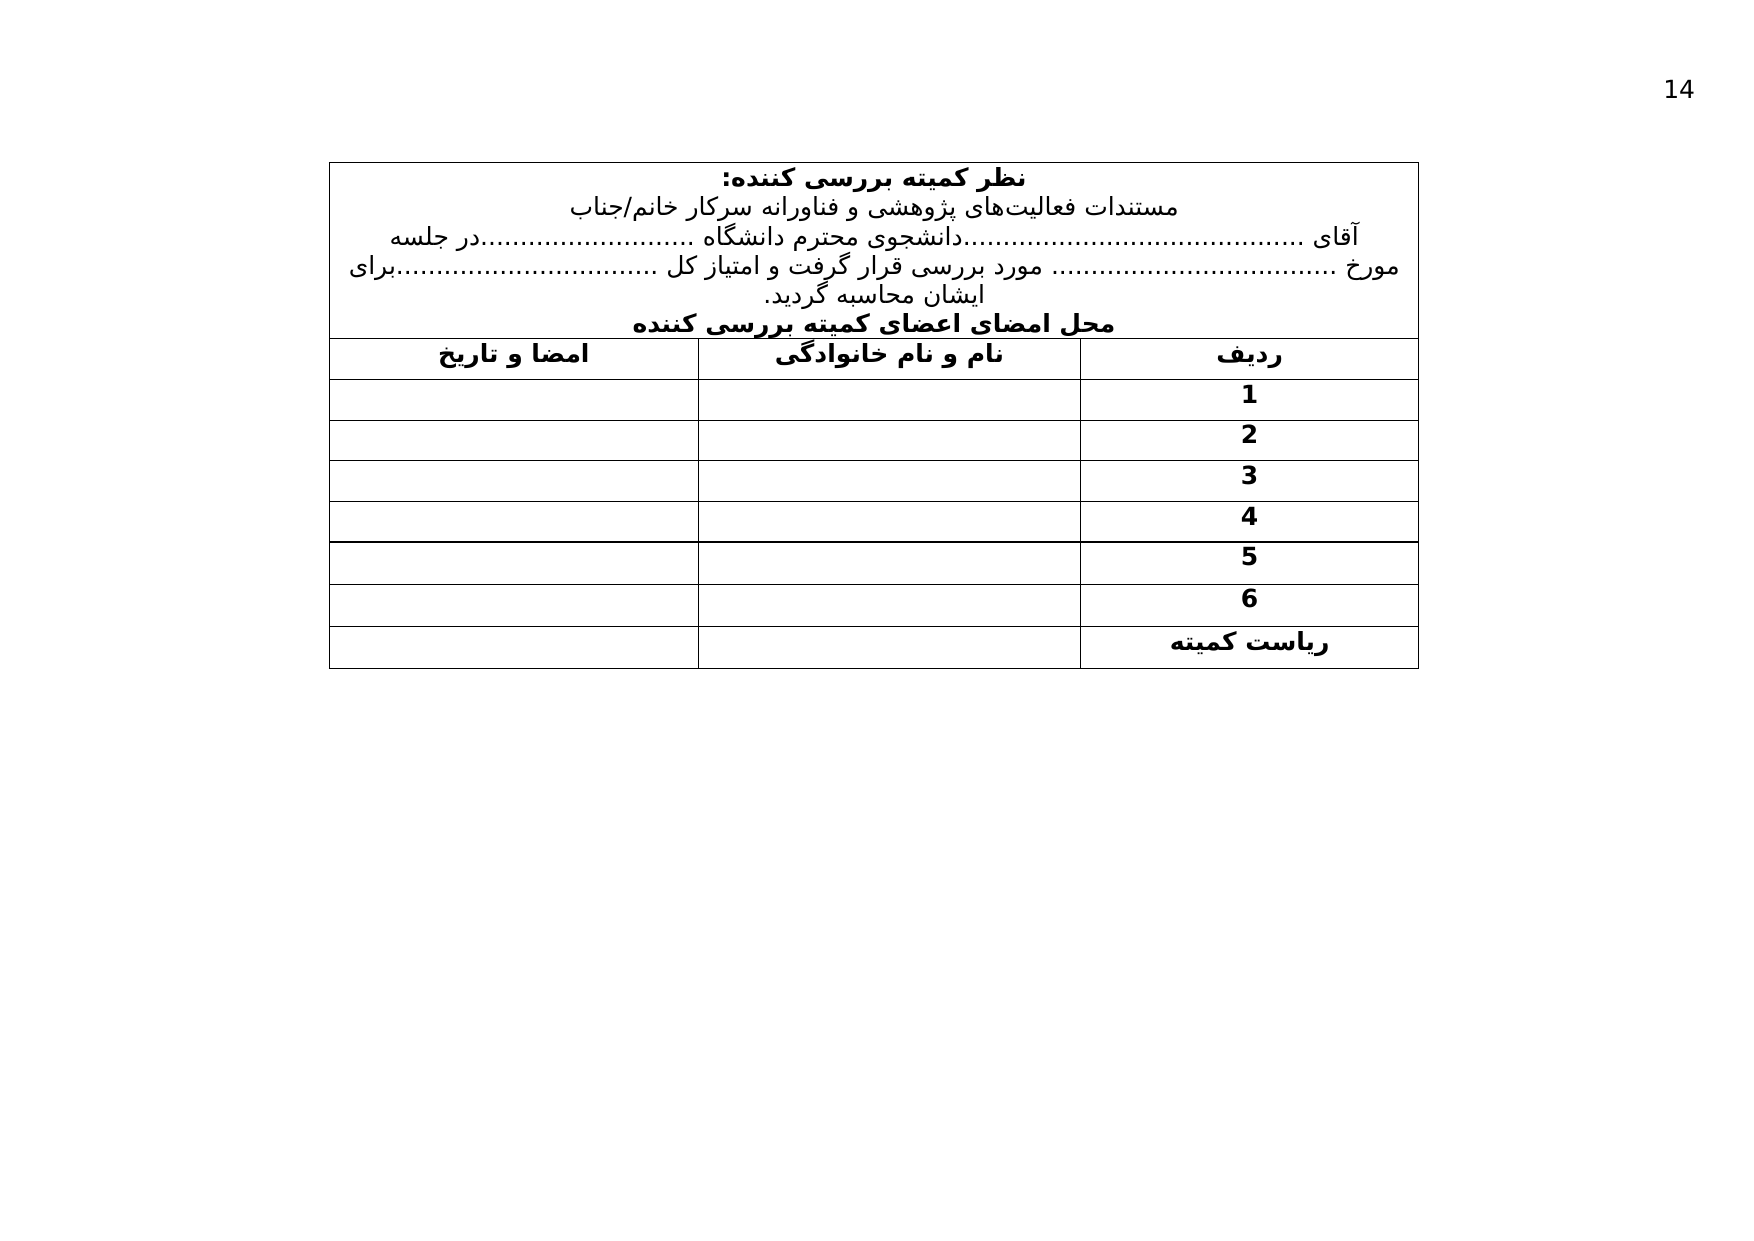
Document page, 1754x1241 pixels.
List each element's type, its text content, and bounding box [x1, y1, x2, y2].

table_cell [699, 380, 1080, 419]
table_cell 5 [1081, 543, 1418, 583]
table_cell [330, 502, 698, 541]
table_cell ریاست کمیته [1081, 627, 1418, 668]
table_cell [330, 461, 698, 501]
table_cell [330, 585, 698, 626]
table_cell نام و نام خانوادگی [699, 339, 1080, 379]
table_cell [330, 421, 698, 460]
table_cell امضا و تاریخ [330, 339, 698, 379]
table_cell 4 [1081, 502, 1418, 541]
table_cell [699, 543, 1080, 583]
table_cell [330, 380, 698, 419]
table_cell [699, 627, 1080, 668]
table_header نظر کمیته بررسی کننده: مستندات فعالیت‌های پژوهشی و فناورانه سرکار خانم/جناب آقای ...........................................دانشجوی محترم دانشگاه ...........................در جلسه مورخ .................................... مورد بررسی قرار گرفت و امتیاز کل .................................برای ایشان محاسبه گردید. محل امضای اعضای کمیته بررسی کننده [330, 163, 1418, 338]
table_cell 3 [1081, 461, 1418, 501]
table_cell 1 [1081, 380, 1418, 419]
table_cell [699, 421, 1080, 460]
table_cell ردیف [1081, 339, 1418, 379]
table_cell [330, 543, 698, 583]
table_cell 2 [1081, 421, 1418, 460]
table_cell [699, 585, 1080, 626]
table_cell [699, 502, 1080, 541]
table_cell 6 [1081, 585, 1418, 626]
table_cell [699, 461, 1080, 501]
table_cell [330, 627, 698, 668]
